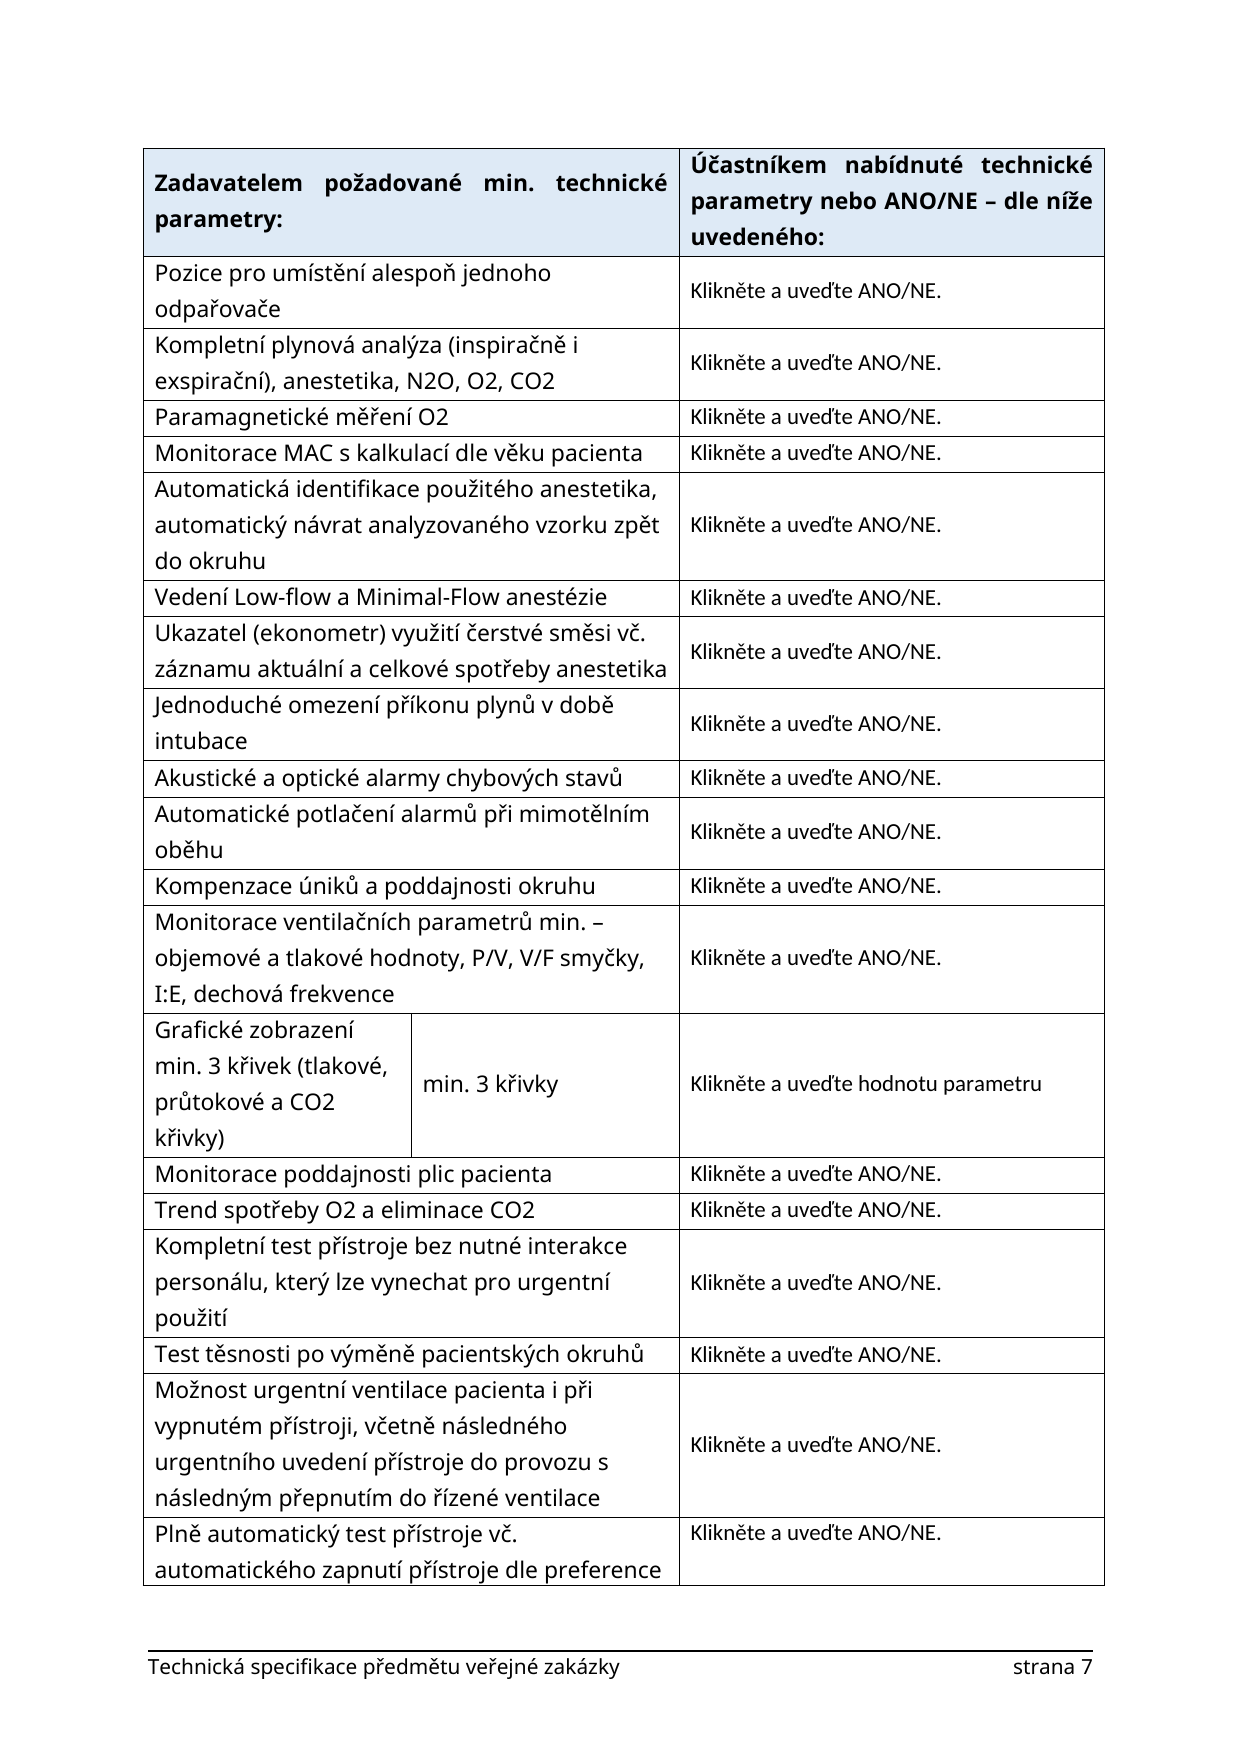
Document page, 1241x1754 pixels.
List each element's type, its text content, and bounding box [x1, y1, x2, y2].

table_cell Vedení Low-flow a Minimal-Flow anestézie [144, 581, 679, 616]
table_cell Kompletní plynová analýza (inspiračně i exspirační), anestetika, N2O, O2, CO2 [144, 329, 679, 400]
table_cell Monitorace ventilačních parametrů min. – objemové a tlakové hodnoty, P/V, V/F smyčky, I:E, dechová frekvence [144, 906, 679, 1013]
table_cell Automatická identifikace použitého anestetika, automatický návrat analyzovaného vzorku zpět do okruhu [144, 473, 679, 580]
table_header Účastníkem nabídnuté technické parametry nebo ANO/NE – dle níže uvedeného: [680, 149, 1104, 256]
table_cell Monitorace MAC s kalkulací dle věku pacienta [144, 437, 679, 472]
table_cell Pozice pro umístění alespoň jednoho odpařovače [144, 257, 679, 328]
table_cell Kompenzace úniků a poddajnosti okruhu [144, 870, 679, 905]
table_cell Grafické zobrazení min. 3 křivek (tlakové, průtokové a CO2 křivky) [144, 1014, 411, 1157]
table_cell min. 3 křivky [412, 1014, 679, 1157]
table_cell Test těsnosti po výměně pacientských okruhů [144, 1338, 679, 1373]
table_cell Monitorace poddajnosti plic pacienta [144, 1158, 679, 1193]
table_cell Ukazatel (ekonometr) využití čerstvé směsi vč. záznamu aktuální a celkové spotřeby anestetika [144, 617, 679, 688]
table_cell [144, 1518, 679, 1585]
table_header Zadavatelem požadované min. technické parametry: [144, 149, 679, 256]
table_cell Jednoduché omezení příkonu plynů v době intubace [144, 689, 679, 760]
table_cell Kompletní test přístroje bez nutné interakce personálu, který lze vynechat pro urgentní použití [144, 1230, 679, 1337]
table_cell Akustické a optické alarmy chybových stavů [144, 761, 679, 797]
table_cell Automatické potlačení alarmů při mimotělním oběhu [144, 798, 679, 869]
table_cell Trend spotřeby O2 a eliminace CO2 [144, 1194, 679, 1229]
table_cell Možnost urgentní ventilace pacienta i při vypnutém přístroji, včetně následného urgentního uvedení přístroje do provozu s následným přepnutím do řízené ventilace [144, 1374, 679, 1517]
table_cell Paramagnetické měření O2 [144, 401, 679, 436]
